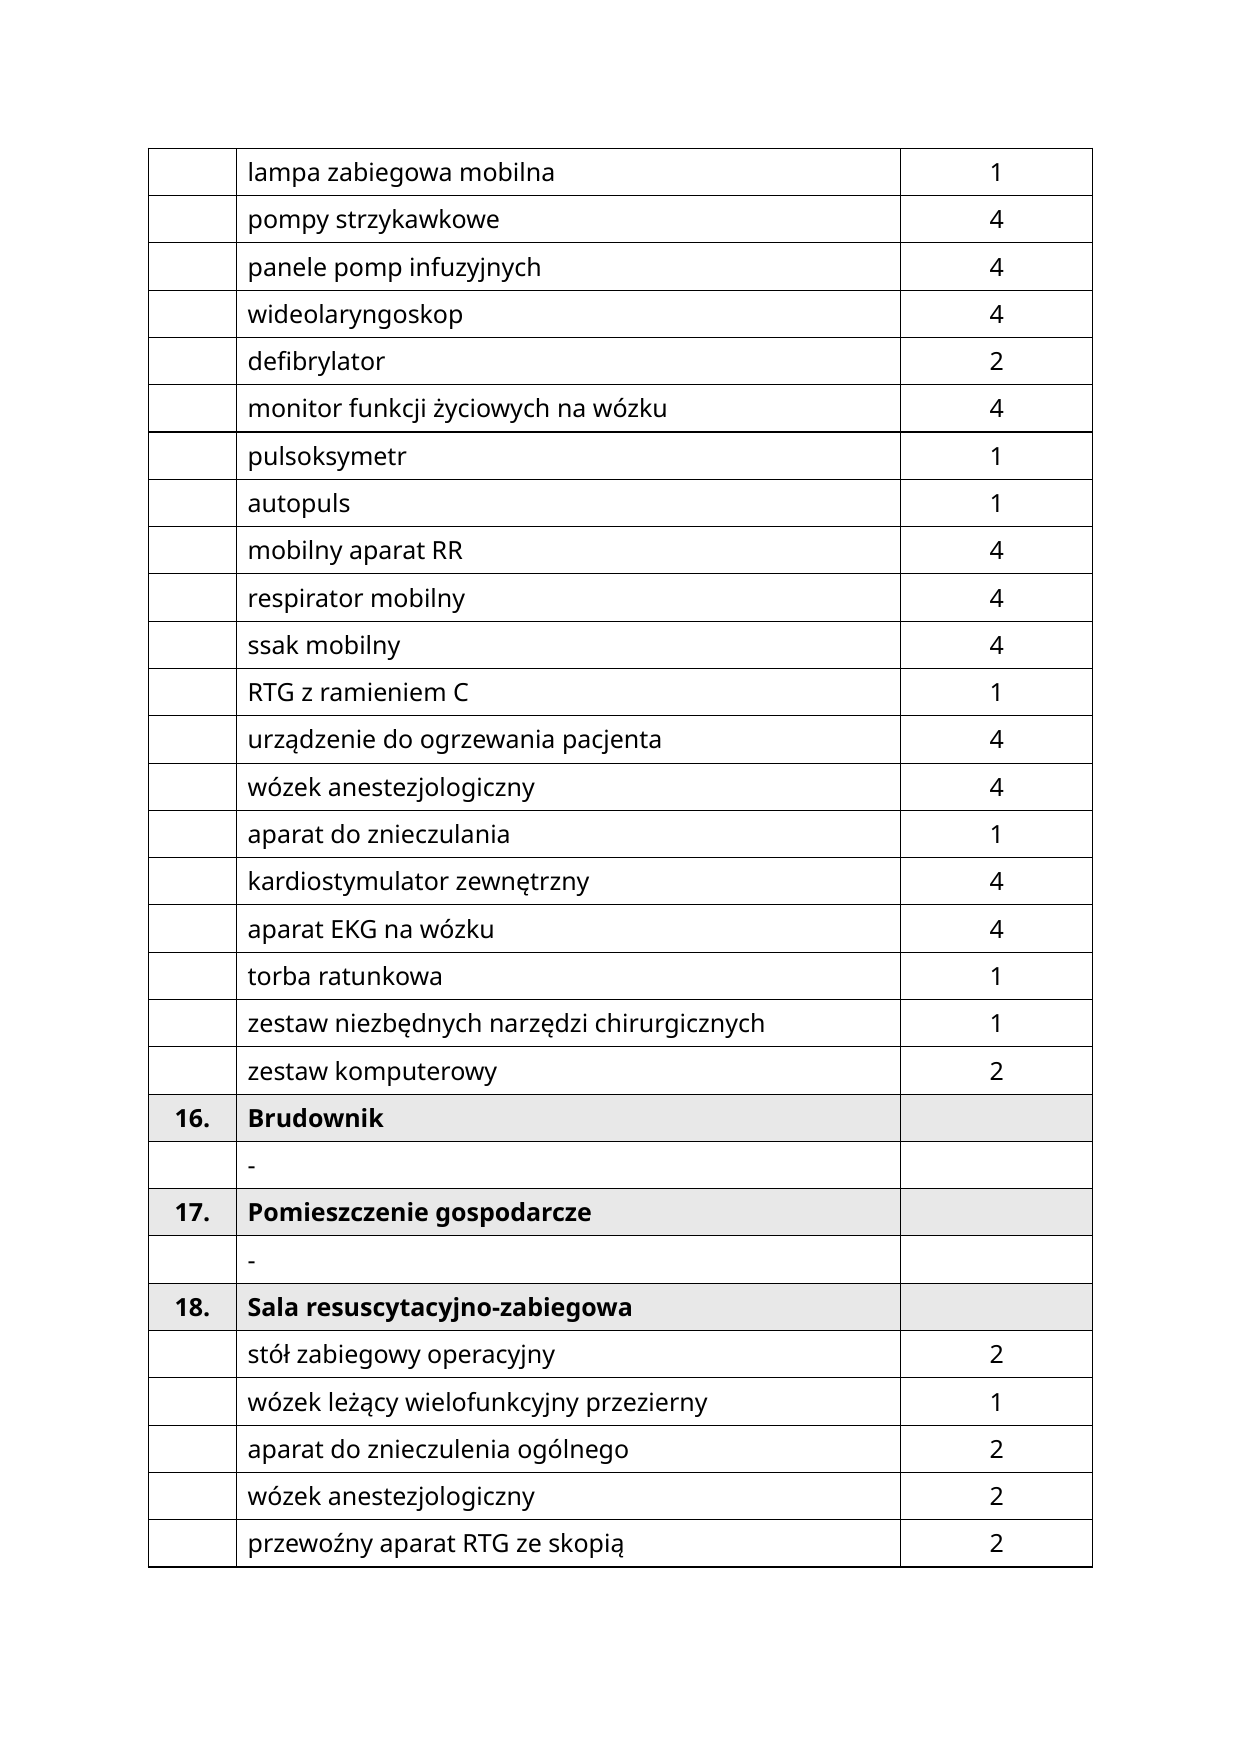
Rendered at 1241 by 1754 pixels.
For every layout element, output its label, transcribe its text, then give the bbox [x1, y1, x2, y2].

table_cell Pomieszczenie gospodarcze [237, 1189, 900, 1235]
table_cell - [237, 1142, 900, 1188]
table_cell 4 [901, 243, 1092, 289]
table_cell [149, 858, 236, 904]
table_cell Brudownik [237, 1095, 900, 1141]
table_cell 2 [901, 1473, 1092, 1519]
table_cell autopuls [237, 480, 900, 526]
table_cell stół zabiegowy operacyjny [237, 1331, 900, 1377]
table_cell kardiostymulator zewnętrzny [237, 858, 900, 904]
table_cell [149, 1378, 236, 1424]
table_cell wideolaryngoskop [237, 291, 900, 337]
table_cell 1 [901, 1378, 1092, 1424]
table_cell 2 [901, 338, 1092, 384]
table_cell ssak mobilny [237, 622, 900, 668]
table_cell 2 [901, 1047, 1092, 1093]
table_cell 1 [901, 480, 1092, 526]
table_cell [149, 716, 236, 762]
table_cell [901, 1189, 1092, 1235]
table_cell 1 [901, 811, 1092, 857]
table_cell [149, 1473, 236, 1519]
table_cell [149, 1331, 236, 1377]
table_cell [149, 953, 236, 999]
table_cell torba ratunkowa [237, 953, 900, 999]
table_cell [901, 1142, 1092, 1188]
table_cell [149, 1000, 236, 1046]
table_cell [149, 622, 236, 668]
table_cell [149, 1520, 236, 1566]
table_cell 18. [149, 1284, 236, 1330]
table_cell 2 [901, 1426, 1092, 1472]
table_cell 1 [901, 1000, 1092, 1046]
table_cell 1 [901, 433, 1092, 479]
table_cell [901, 1095, 1092, 1141]
table_cell [149, 574, 236, 621]
table_cell 17. [149, 1189, 236, 1235]
table_cell [149, 811, 236, 857]
table_cell 4 [901, 385, 1092, 431]
table_cell 4 [901, 527, 1092, 573]
table_cell 2 [901, 1331, 1092, 1377]
table_cell [149, 291, 236, 337]
table_cell 4 [901, 858, 1092, 904]
table_cell urządzenie do ogrzewania pacjenta [237, 716, 900, 762]
table_cell [149, 433, 236, 479]
table_cell [149, 1236, 236, 1283]
table_cell pulsoksymetr [237, 433, 900, 479]
table_cell [149, 669, 236, 715]
table_cell 1 [901, 953, 1092, 999]
table_cell respirator mobilny [237, 574, 900, 621]
table_cell 4 [901, 716, 1092, 762]
table_cell [149, 1047, 236, 1093]
table_cell 1 [901, 149, 1092, 195]
table_cell 4 [901, 574, 1092, 621]
table_cell [149, 905, 236, 952]
table_cell mobilny aparat RR [237, 527, 900, 573]
table_cell 4 [901, 622, 1092, 668]
table_cell [149, 1142, 236, 1188]
table_cell [149, 149, 236, 195]
table_cell Sala resuscytacyjno-zabiegowa [237, 1284, 900, 1330]
table_cell - [237, 1236, 900, 1283]
table_cell 4 [901, 196, 1092, 242]
table_cell [149, 196, 236, 242]
table_cell [149, 764, 236, 810]
table_cell 4 [901, 905, 1092, 952]
table_cell [149, 243, 236, 289]
table_cell aparat do znieczulenia ogólnego [237, 1426, 900, 1472]
table_cell [149, 480, 236, 526]
table_cell 4 [901, 764, 1092, 810]
table_cell wózek anestezjologiczny [237, 1473, 900, 1519]
table_cell 1 [901, 669, 1092, 715]
table_cell [149, 385, 236, 431]
table_cell przewoźny aparat RTG ze skopią [237, 1520, 900, 1566]
table_cell [149, 527, 236, 573]
table_cell zestaw komputerowy [237, 1047, 900, 1093]
table_cell [149, 338, 236, 384]
table_cell panele pomp infuzyjnych [237, 243, 900, 289]
table_cell wózek anestezjologiczny [237, 764, 900, 810]
table_cell RTG z ramieniem C [237, 669, 900, 715]
table_cell [149, 1426, 236, 1472]
table_cell zestaw niezbędnych narzędzi chirurgicznych [237, 1000, 900, 1046]
table_cell [901, 1284, 1092, 1330]
table_cell 4 [901, 291, 1092, 337]
table_cell lampa zabiegowa mobilna [237, 149, 900, 195]
table_cell pompy strzykawkowe [237, 196, 900, 242]
table_cell defibrylator [237, 338, 900, 384]
table_cell 16. [149, 1095, 236, 1141]
table_cell monitor funkcji życiowych na wózku [237, 385, 900, 431]
table_cell aparat do znieczulania [237, 811, 900, 857]
table_cell [901, 1236, 1092, 1283]
table_cell 2 [901, 1520, 1092, 1566]
table_cell aparat EKG na wózku [237, 905, 900, 952]
table_cell wózek leżący wielofunkcyjny przezierny [237, 1378, 900, 1424]
